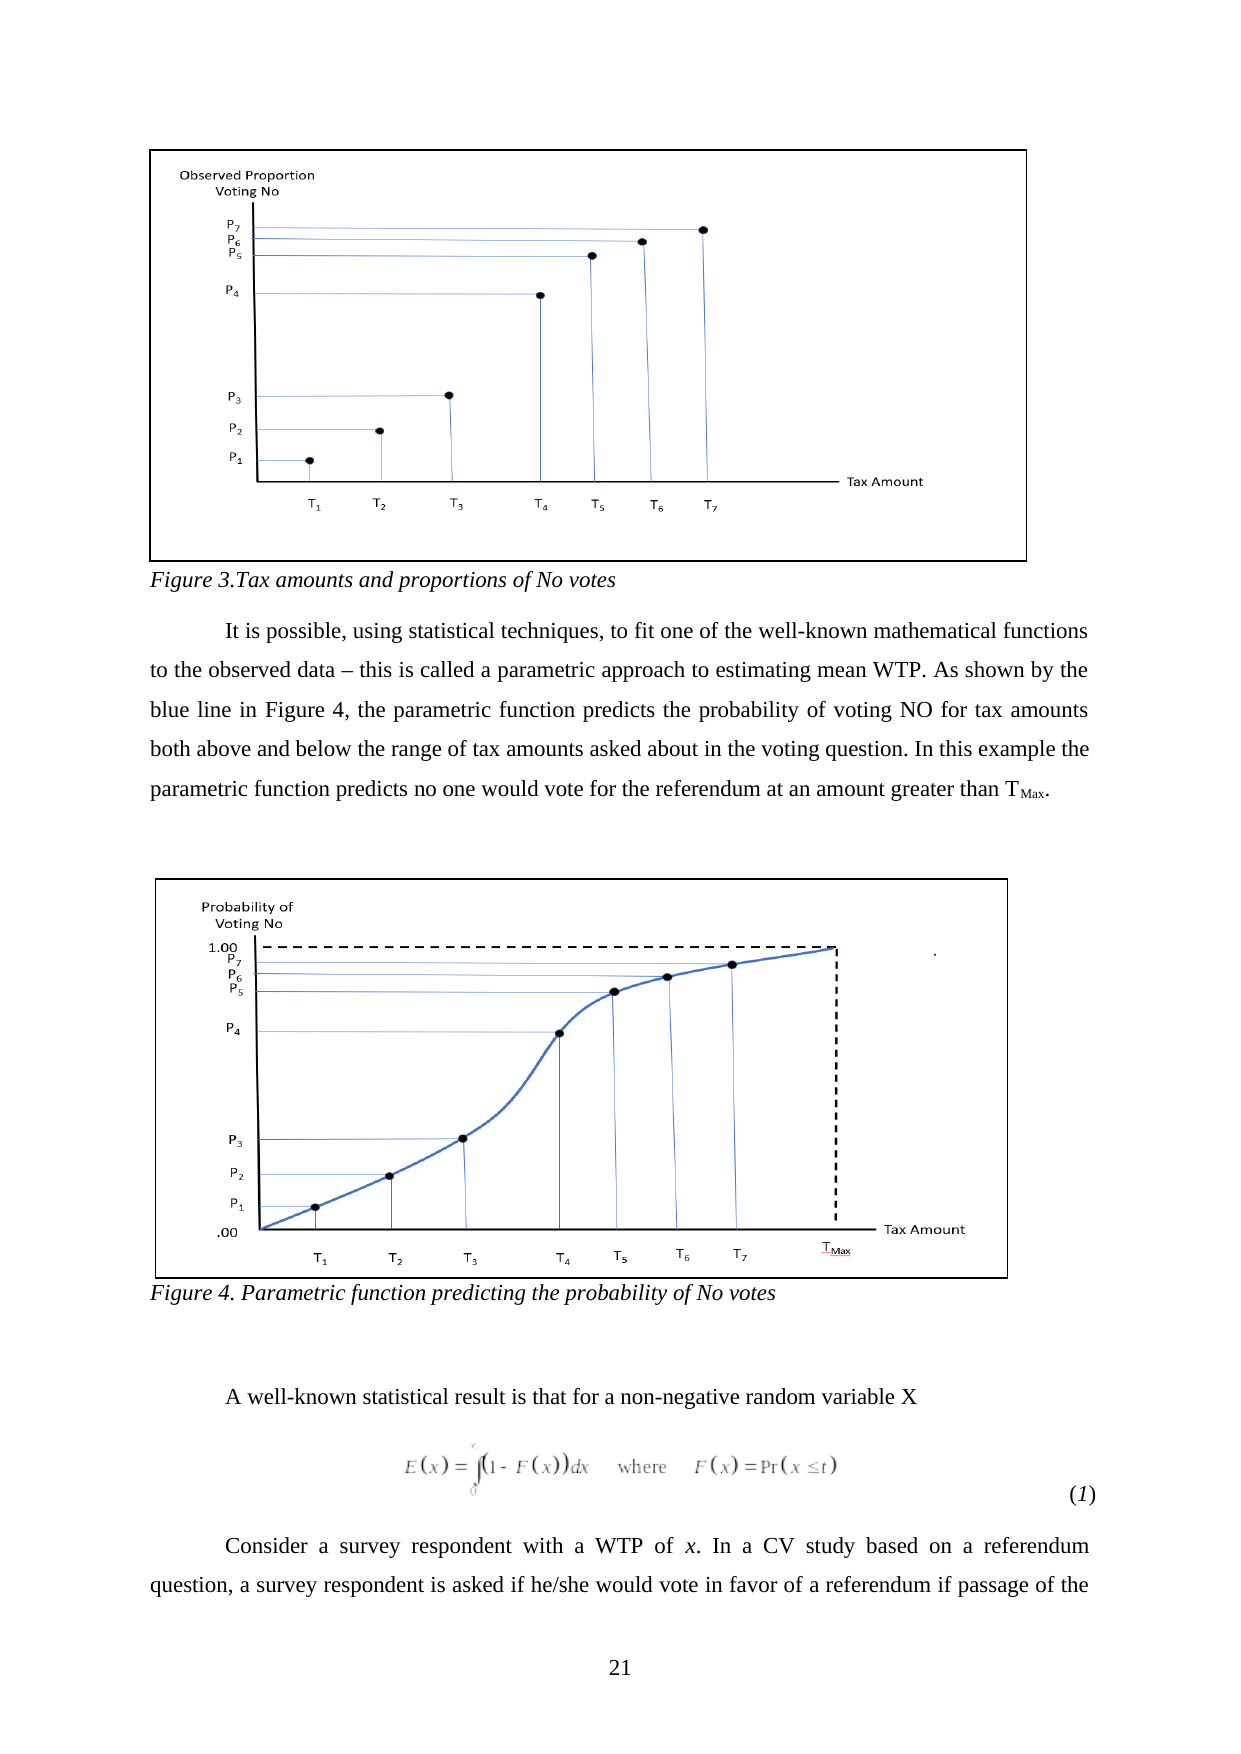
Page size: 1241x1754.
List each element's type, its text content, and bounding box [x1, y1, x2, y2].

picture [165, 157, 961, 525]
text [150, 1532, 1090, 1597]
text It is possible, using statistical techniques, to fit one of the well-known mathematical functions to the observed data – this is called a parametric approach to estimating mean WTP. As shown by the blue line in Figure 4, the parametric function predicts the probability of voting NO for tax amounts both above and below the range of tax amounts asked about in the voting question. In this example the parametric function predicts no one would vote for the referendum at an amount greater than TMax. [150, 617, 1090, 801]
text (1) [150, 1435, 1090, 1506]
text Figure 4. Parametric function predicting the probability of No votes [150, 1279, 1090, 1305]
picture [170, 886, 997, 1271]
text Figure 3.Tax amounts and proportions of No votes [150, 566, 1090, 592]
text A well-known statistical result is that for a non-negative random variable X [150, 1383, 1090, 1409]
